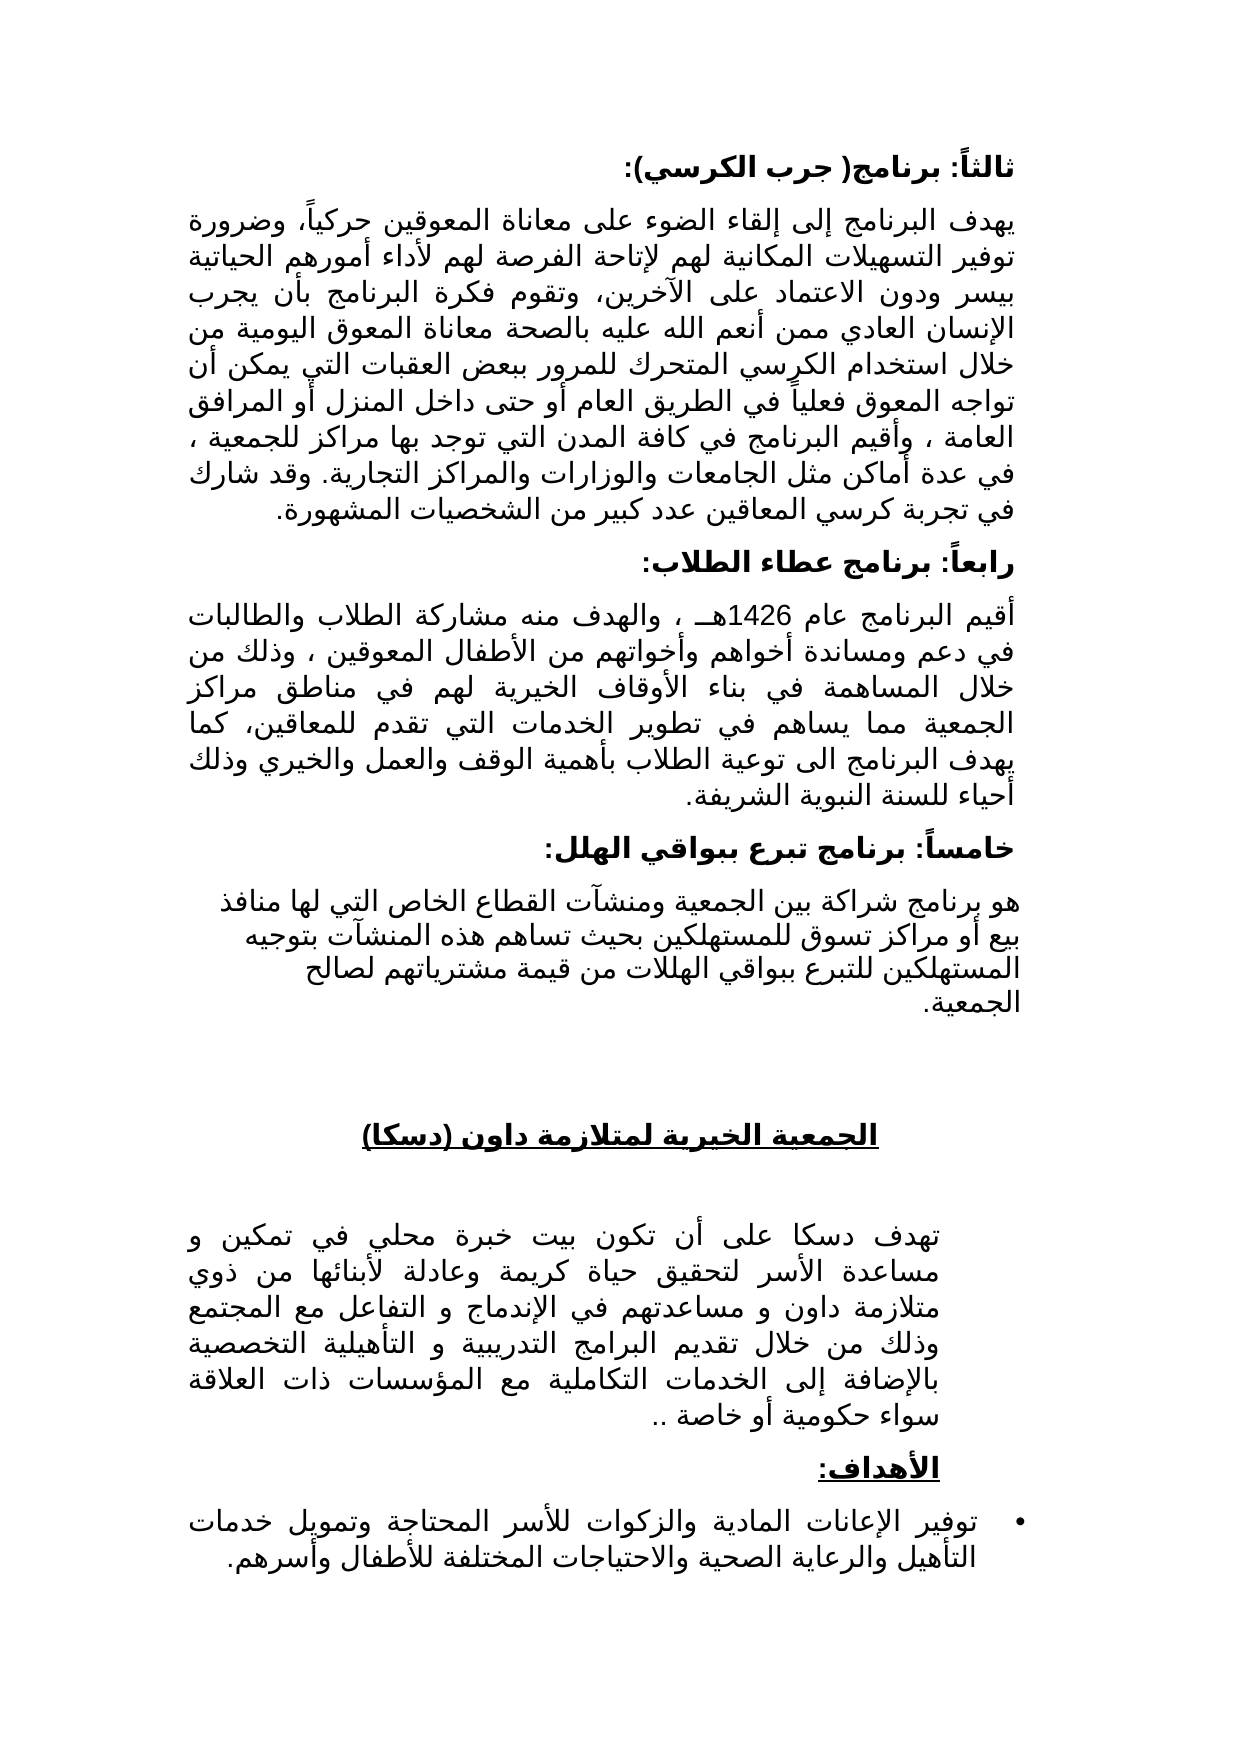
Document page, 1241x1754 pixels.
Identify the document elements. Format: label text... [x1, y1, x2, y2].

list توفير الإعانات المادية والزكوات للأسر المحتاجة وتمويل خدمات التأهيل والرعاية الصحية والاحتياجات المختلفة للأطفال وأسرهم. [187, 1504, 1015, 1573]
text الجمعية الخيرية لمتلازمة داون (دسكا) [187, 1118, 1053, 1151]
text تهدف دسكا على أن تكون بيت خبرة محلي في تمكين و مساعدة الأسر لتحقيق حياة كريمة وعادلة لأبنائها من ذوي متلازمة داون و مساعدتهم في الإندماج و التفاعل مع المجتمع وذلك من خلال تقديم البرامج التدريبية و التأهيلية التخصصية بالإضافة إلى الخدمات التكاملية مع المؤسسات ذات العلاقة سواء حكومية أو خاصة .. [187, 1217, 940, 1432]
text هو برنامج شراكة بين الجمعية ومنشآت القطاع الخاص التي لها منافذ بيع أو مراكز تسوق للمستهلكين بحيث تساهم هذه المنشآت بتوجيه المستهلكين للتبرع ببواقي الهللات من قيمة مشترياتهم لصالح الجمعية. [219, 884, 1021, 1018]
text ثالثاً: برنامج( جرب الكرسي): [187, 150, 1015, 183]
text خامساً: برنامج تبرع ببواقي الهلل: [187, 831, 1015, 865]
text يهدف البرنامج إلى إلقاء الضوء على معاناة المعوقين حركياً، وضرورة توفير التسهيلات المكانية لهم لإتاحة الفرصة لهم لأداء أمورهم الحياتية بيسر ودون الاعتماد على الآخرين، وتقوم فكرة البرنامج بأن يجرب الإنسان العادي ممن أنعم الله عليه بالصحة معاناة المعوق اليومية من خلال استخدام الكرسي المتحرك للمرور ببعض العقبات التي يمكن أن تواجه المعوق فعلياً في الطريق العام أو حتى داخل المنزل أو المرافق العامة ، وأقيم البرنامج في كافة المدن التي توجد بها مراكز للجمعية ، في عدة أماكن مثل الجامعات والوزارات والمراكز التجارية. وقد شارك في تجربة كرسي المعاقين عدد كبير من الشخصيات المشهورة. [187, 203, 1015, 526]
text الأهداف: [187, 1451, 940, 1484]
text رابعاً: برنامج عطاء الطلاب: [187, 545, 1015, 578]
text أقيم البرنامج عام 1426هــ ، والهدف منه مشاركة الطلاب والطالبات في دعم ومساندة أخواهم وأخواتهم من الأطفال المعوقين ، وذلك من خلال المساهمة في بناء الأوقاف الخيرية لهم في مناطق مراكز الجمعية مما يساهم في تطوير الخدمات التي تقدم للمعاقين، كما يهدف البرنامج الى توعية الطلاب بأهمية الوقف والعمل والخيري وذلك أحياء للسنة النبوية الشريفة. [187, 598, 1015, 812]
